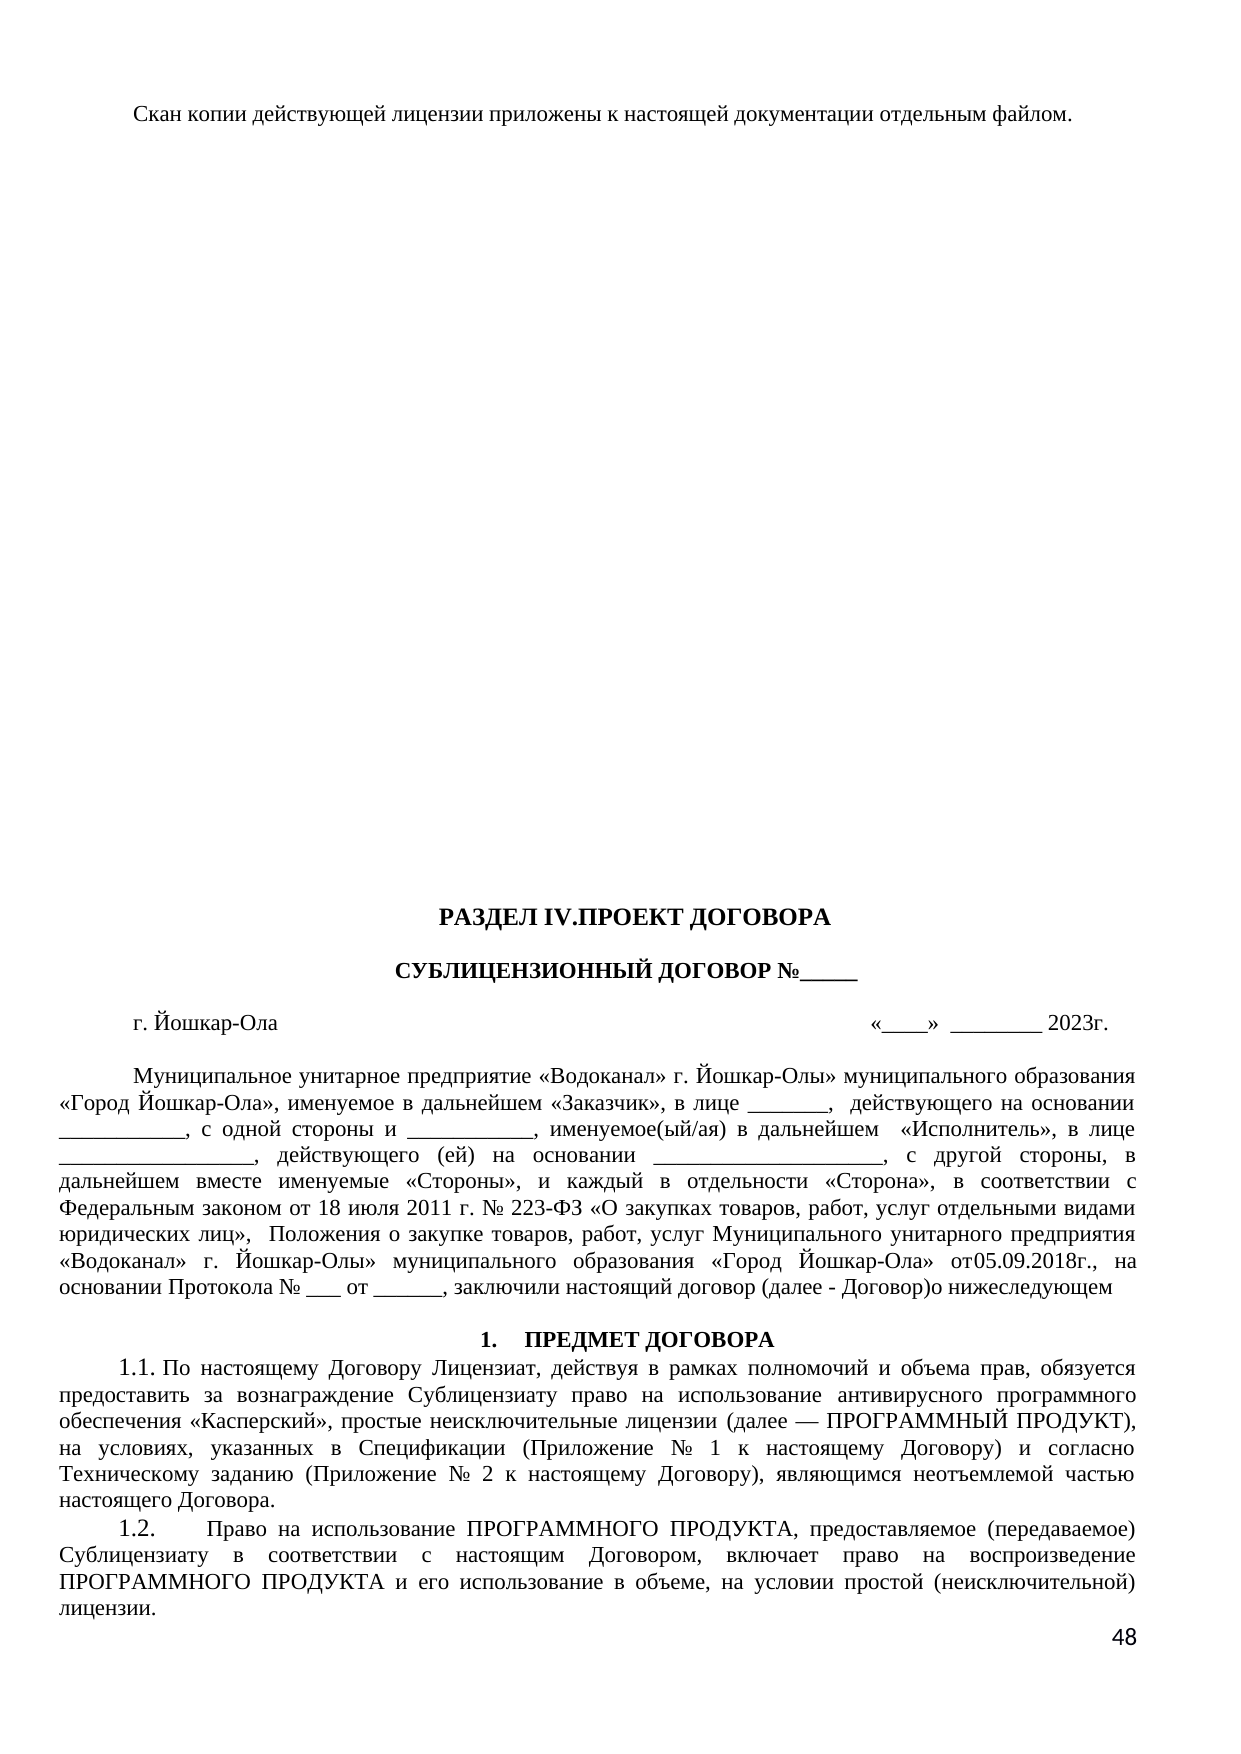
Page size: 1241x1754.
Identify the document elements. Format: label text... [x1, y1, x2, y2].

text Скан копии действующей лицензии приложены к настоящей документации отдельным файлом. [59, 100, 1137, 127]
text РАЗДЕЛ IV.ПРОЕКТ ДОГОВОРА [59, 902, 1137, 930]
list По настоящему Договору Лицензиат, действуя в рамках полномочий и объема прав, обязуется предоставить за вознаграждение Сублицензиату право на использование антивирусного программного обеспечения «Касперский», простые неисключительные лицензии (далее — ПРОГРАММНЫЙ ПРОДУКТ), на условиях, указанных в Спецификации (Приложение № 1 к настоящему Договору) и согласно Техническому заданию (Приложение № 2 к настоящему Договору), являющимся неотъемлемой частью настоящего Договора. [59, 1352, 1137, 1513]
list ПРЕДМЕТ ДОГОВОРА [59, 1326, 1137, 1352]
text Муниципальное унитарное предприятие «Водоканал» г. Йошкар-Олы» муниципального образования «Город Йошкар-Ола», именуемое в дальнейшем «Заказчик», в лице _______, действующего на основании ___________, с одной стороны и ___________, именуемое(ый/ая) в дальнейшем «Исполнитель», в лице _________________, действующего (ей) на основании ____________________, с другой стороны, в дальнейшем вместе именуемые «Стороны», и каждый в отдельности «Сторона», в соответствии с Федеральным законом от 18 июля 2011 г. № 223-ФЗ «О закупках товаров, работ, услуг отдельными видами юридических лиц», Положения о закупке товаров, работ, услуг Муниципального унитарного предприятия «Водоканал» г. Йошкар-Олы» муниципального образования «Город Йошкар-Ола» от05.09.2018г., на основании Протокола № ___ от ______, заключили настоящий договор (далее - Договор)о нижеследующем [59, 1062, 1137, 1299]
text СУБЛИЦЕНЗИОННЫЙ ДОГОВОР №_____ [59, 957, 1137, 983]
text г. Йошкар-Ола «____» ________ 2023г. [59, 1009, 1137, 1036]
list Право на использование ПРОГРАММНОГО ПРОДУКТА, предоставляемое (передаваемое) Сублицензиату в соответствии с настоящим Договором, включает право на воспроизведение ПРОГРАММНОГО ПРОДУКТА и его использование в объеме, на условии простой (неисключительной) лицензии. [59, 1513, 1137, 1620]
